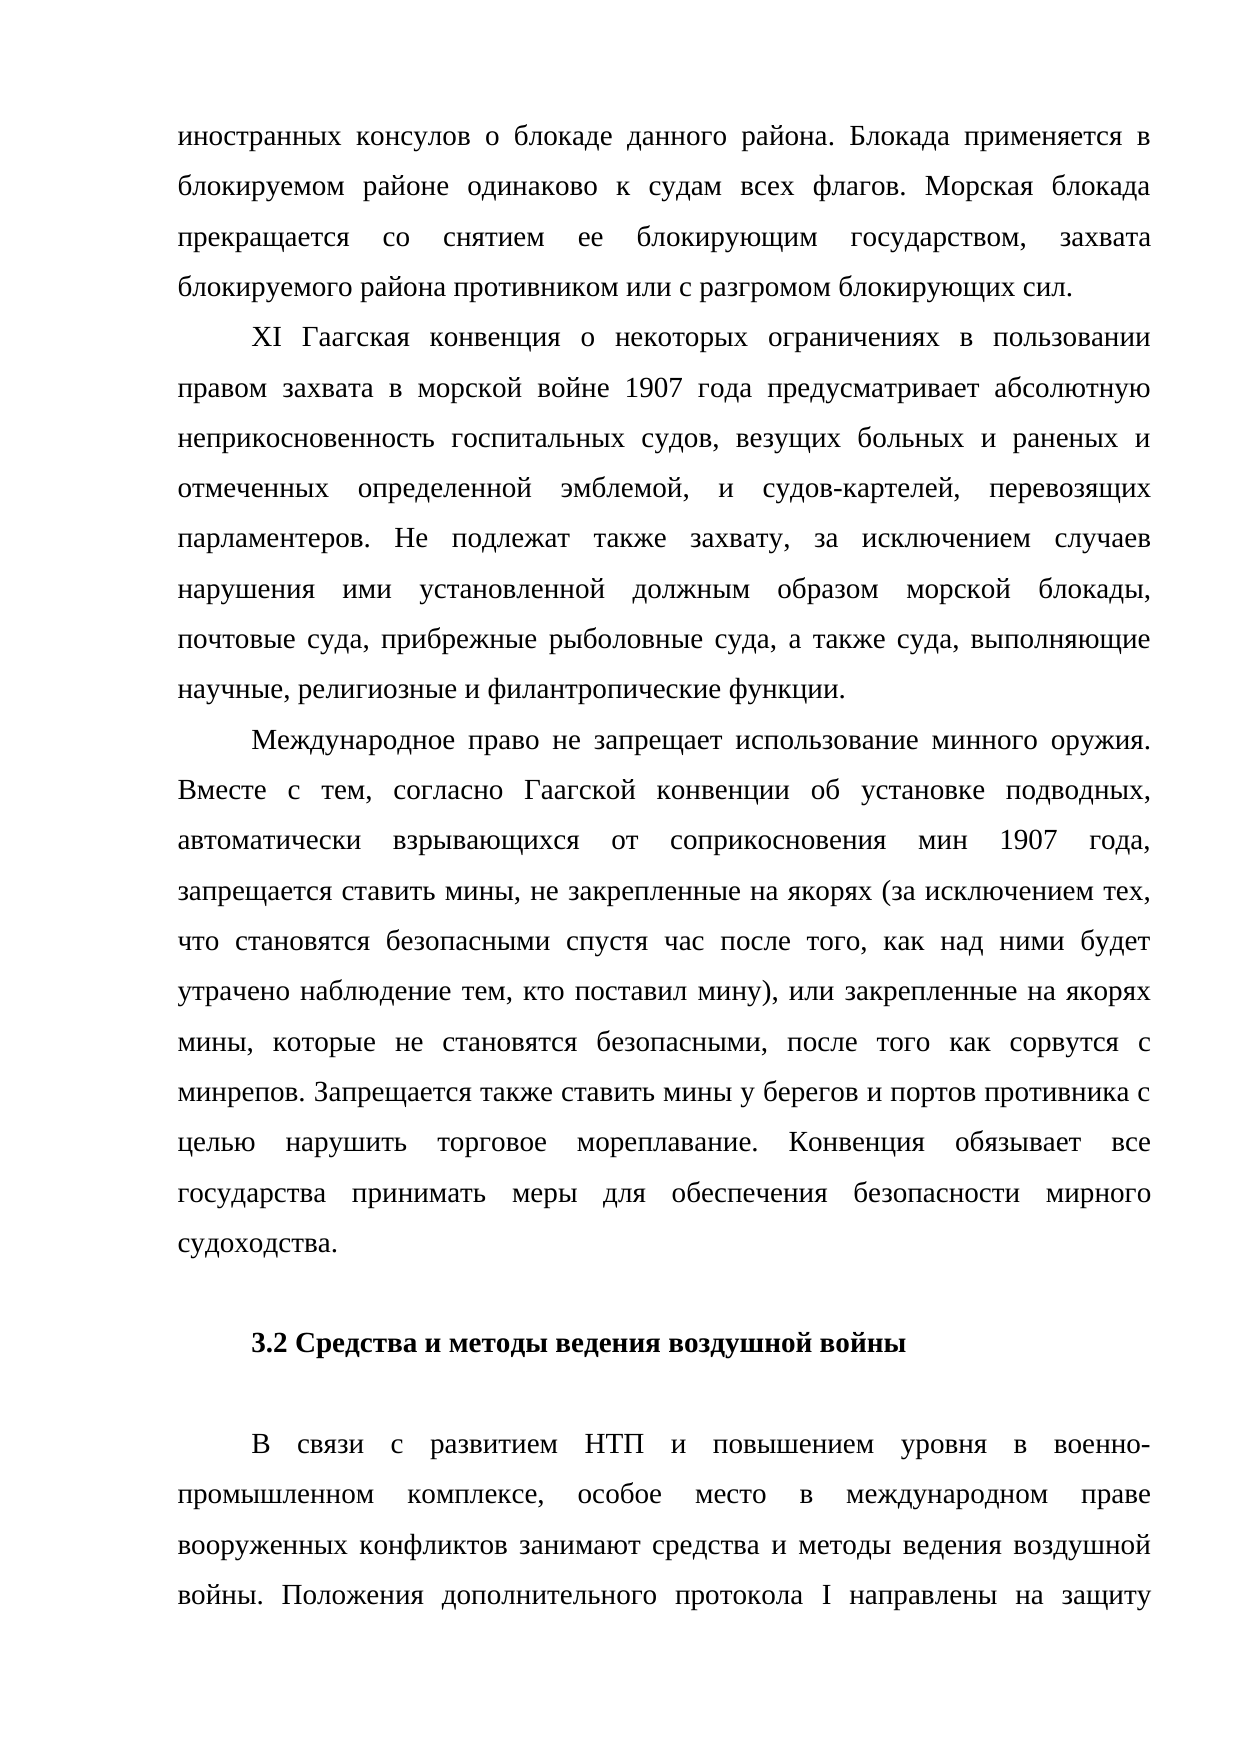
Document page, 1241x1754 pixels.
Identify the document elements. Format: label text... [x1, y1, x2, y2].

text Международное право не запрещает использование минного оружия. Вместе с тем, согласно Гаагской конвенции об установке подводных, автоматически взрывающихся от соприкосновения мин 1907 года, запрещается ставить мины, не закрепленные на якорях (за исключением тех, что становятся безопасными спустя час после того, как над ними будет утрачено наблюдение тем, кто поставил мину), или закрепленные на якорях мины, которые не становятся безопасными, после того как сорвутся с минрепов. Запрещается также ставить мины у берегов и портов противника с целью нарушить торговое мореплавание. Конвенция обязывает все государства принимать меры для обеспечения безопасности мирного судоходства. [177, 722, 1152, 1258]
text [177, 118, 1152, 303]
subtitle 3.2 Средства и методы ведения воздушной войны [177, 1326, 1152, 1359]
text XI Гаагская конвенция о некоторых ограничениях в пользовании правом захвата в морской войне 1907 года предусматривает абсолютную неприкосновенность госпитальных судов, везущих больных и раненых и отмеченных определенной эмблемой, и судов-картелей, перевозящих парламентеров. Не подлежат также захвату, за исключением случаев нарушения ими установленной должным образом морской блокады, почтовые суда, прибрежные рыболовные суда, а также суда, выполняющие научные, религиозные и филантропические функции. [177, 319, 1152, 705]
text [177, 1426, 1152, 1611]
